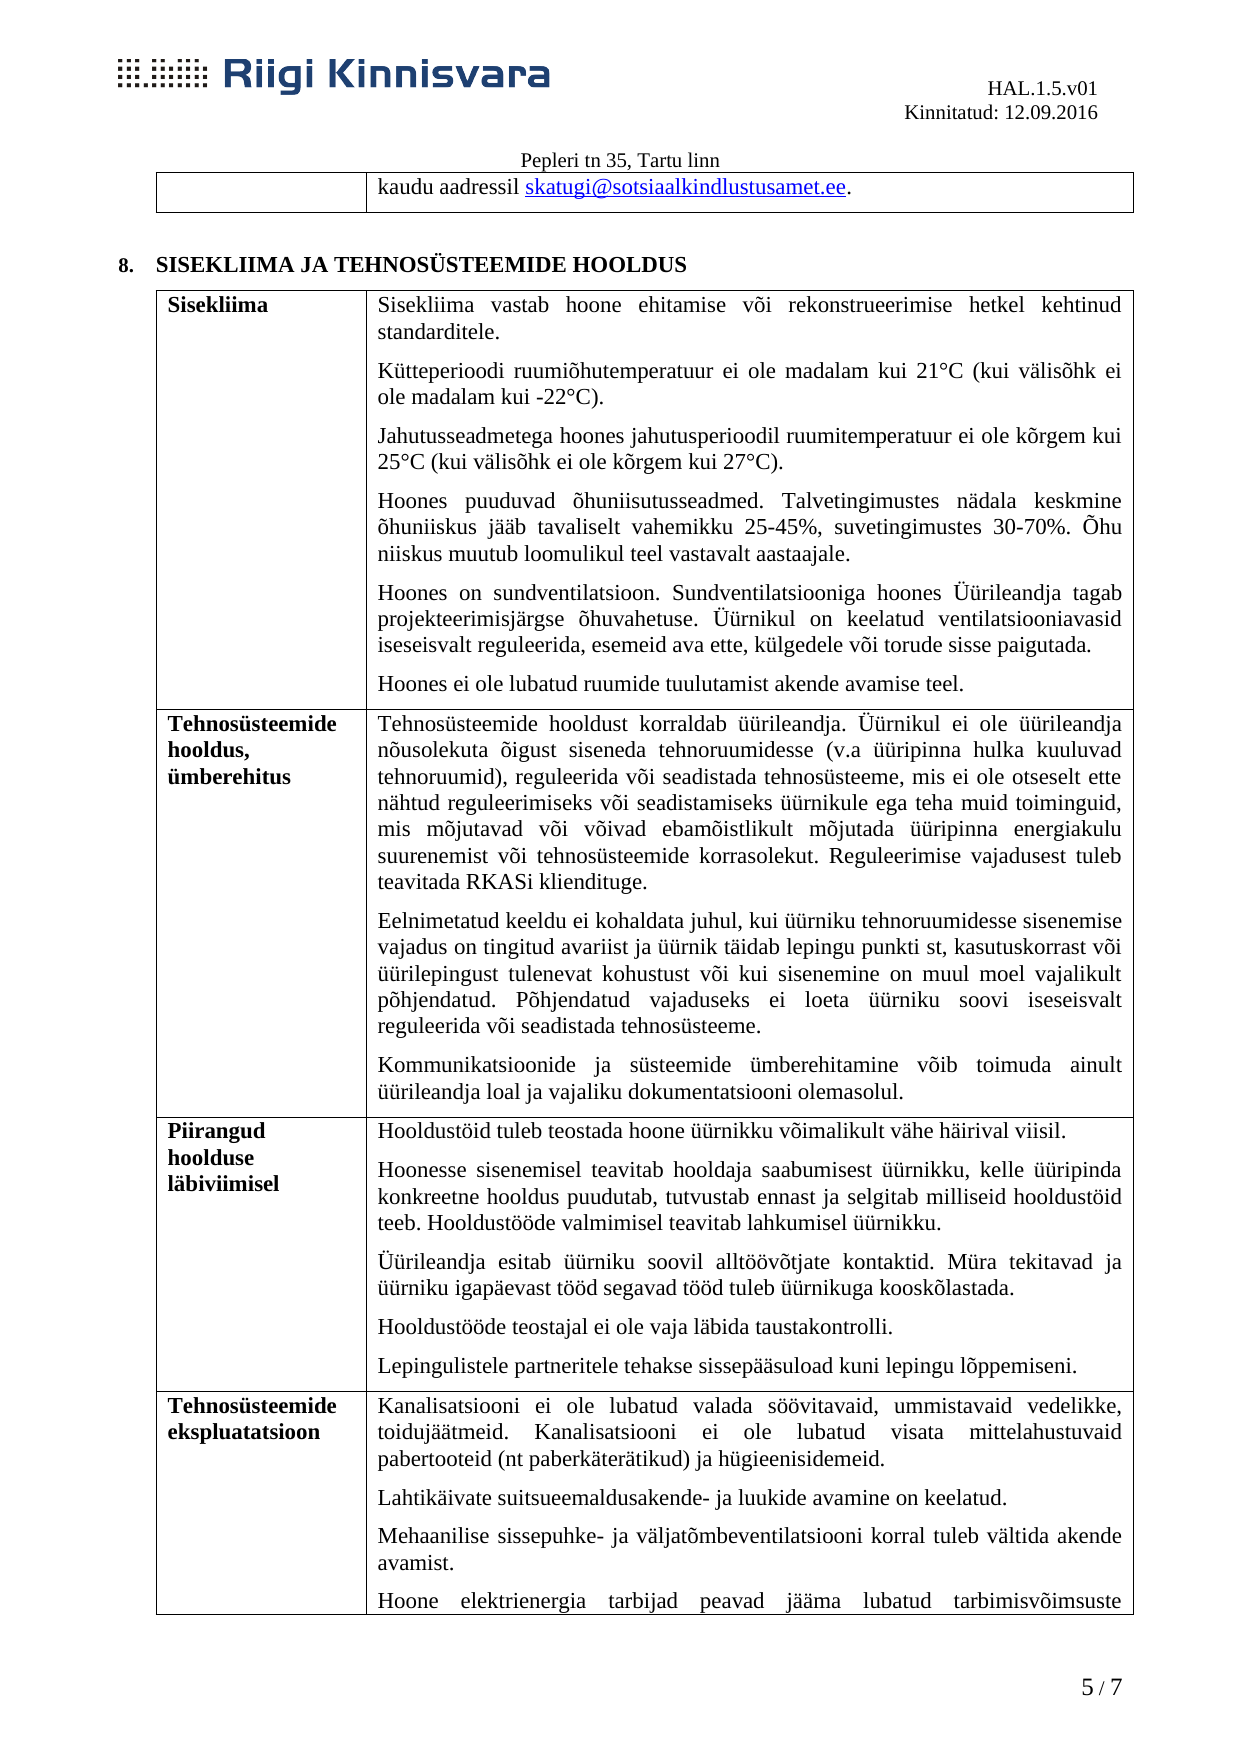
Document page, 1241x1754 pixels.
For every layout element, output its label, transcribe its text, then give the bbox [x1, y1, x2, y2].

table_cell Piirangud hoolduse läbiviimisel [157, 1118, 366, 1391]
table_header Sisekliima vastab hoone ehitamise või rekonstrueerimise hetkel kehtinud standarditele. Kütteperioodi ruumiõhutemperatuur ei ole madalam kui 21°C (kui välisõhk ei ole madalam kui -22°C). Jahutusseadmetega hoones jahutusperioodil ruumitemperatuur ei ole kõrgem kui 25°C (kui välisõhk ei ole kõrgem kui 27°C). Hoones puuduvad õhuniisutusseadmed. Talvetingimustes nädala keskmine õhuniiskus jääb tavaliselt vahemikku 25-45%, suvetingimustes 30-70%. Õhu niiskus muutub loomulikul teel vastavalt aastaajale. Hoones on sundventilatsioon. Sundventilatsiooniga hoones Üürileandja tagab projekteerimisjärgse õhuvahetuse. Üürnikul on keelatud ventilatsiooniavasid iseseisvalt reguleerida, esemeid ava ette, külgedele või torude sisse paigutada. Hoones ei ole lubatud ruumide tuulutamist akende avamise teel. [367, 291, 1133, 709]
picture [118, 59, 550, 95]
table_header Sisekliima [157, 291, 366, 709]
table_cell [367, 1392, 1133, 1614]
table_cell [367, 173, 1133, 212]
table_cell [157, 173, 366, 212]
subtitle SISEKLIIMA JA TEHNOSÜSTEEMIDE HOOLDUS [118, 252, 1122, 278]
table_cell Tehnosüsteemide hooldus, ümberehitus [157, 710, 366, 1117]
table_cell Hooldustöid tuleb teostada hoone üürnikku võimalikult vähe häirival viisil. Hoonesse sisenemisel teavitab hooldaja saabumisest üürnikku, kelle üüripinda konkreetne hooldus puudutab, tutvustab ennast ja selgitab milliseid hooldustöid teeb. Hooldustööde valmimisel teavitab lahkumisel üürnikku. Üürileandja esitab üürniku soovil alltöövõtjate kontaktid. Müra tekitavad ja üürniku igapäevast tööd segavad tööd tuleb üürnikuga kooskõlastada. Hooldustööde teostajal ei ole vaja läbida taustakontrolli. Lepingulistele partneritele tehakse sissepääsuload kuni lepingu lõppemiseni. [367, 1118, 1133, 1391]
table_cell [157, 1392, 366, 1614]
table_cell Tehnosüsteemide hooldust korraldab üürileandja. Üürnikul ei ole üürileandja nõusolekuta õigust siseneda tehnoruumidesse (v.a üüripinna hulka kuuluvad tehnoruumid), reguleerida või seadistada tehnosüsteeme, mis ei ole otseselt ette nähtud reguleerimiseks või seadistamiseks üürnikule ega teha muid toiminguid, mis mõjutavad või võivad ebamõistlikult mõjutada üüripinna energiakulu suurenemist või tehnosüsteemide korrasolekut. Reguleerimise vajadusest tuleb teavitada RKASi kliendituge. Eelnimetatud keeldu ei kohaldata juhul, kui üürniku tehnoruumidesse sisenemise vajadus on tingitud avariist ja üürnik täidab lepingu punkti st, kasutuskorrast või üürilepingust tulenevat kohustust või kui sisenemine on muul moel vajalikult põhjendatud. Põhjendatud vajaduseks ei loeta üürniku soovi iseseisvalt reguleerida või seadistada tehnosüsteeme. Kommunikatsioonide ja süsteemide ümberehitamine võib toimuda ainult üürileandja loal ja vajaliku dokumentatsiooni olemasolul. [367, 710, 1133, 1117]
